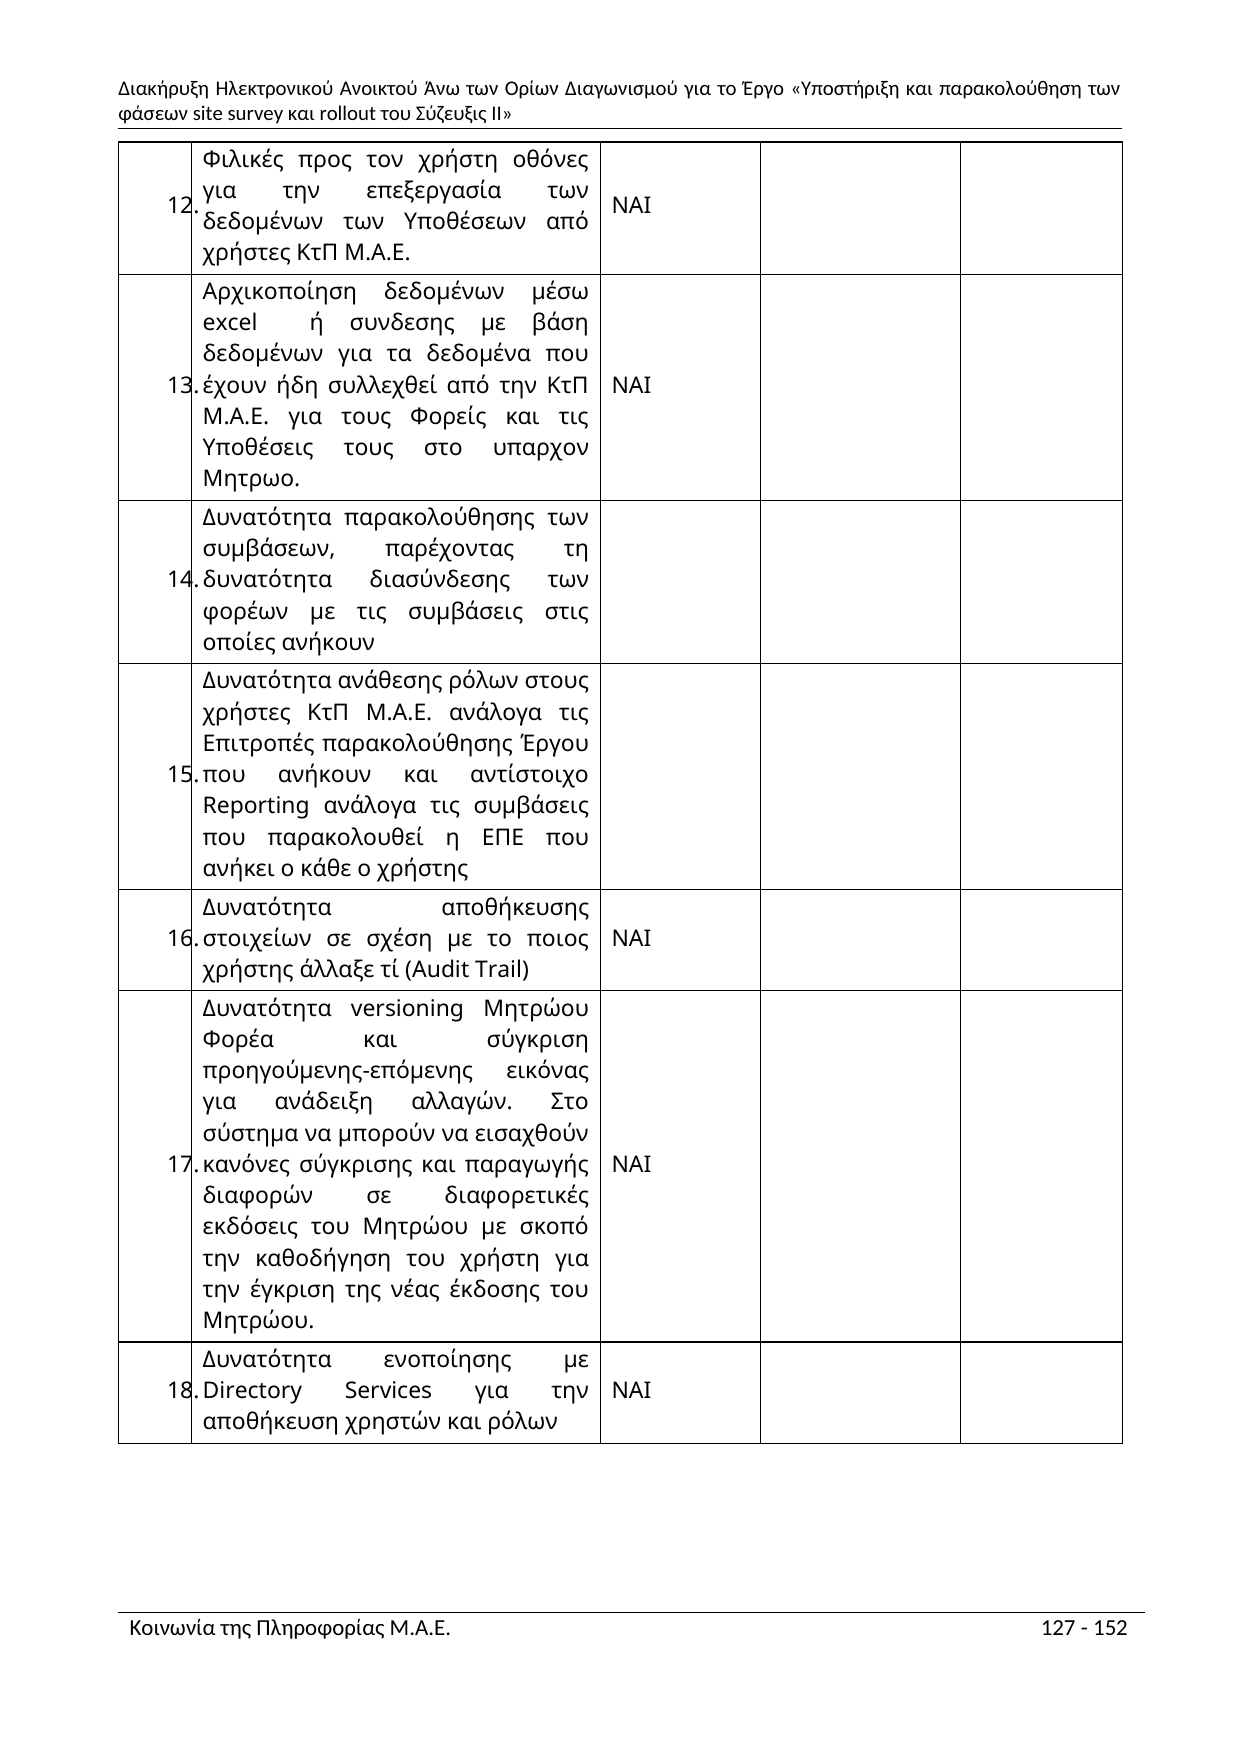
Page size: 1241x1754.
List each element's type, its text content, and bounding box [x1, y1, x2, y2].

table_cell [761, 991, 960, 1341]
table_cell [961, 664, 1122, 889]
table_cell ΝΑΙ [601, 275, 760, 500]
table_cell [119, 991, 191, 1341]
table_cell [119, 890, 191, 990]
table_cell [961, 890, 1122, 990]
table_cell [961, 991, 1122, 1341]
table_cell [961, 1343, 1122, 1442]
table_cell [119, 275, 191, 500]
table_cell Δυνατότητα ενοποίησης με Directory Services για την αποθήκευση χρηστών και ρόλων [192, 1343, 600, 1442]
table_cell [761, 143, 960, 274]
table_cell ΝΑΙ [601, 890, 760, 990]
table_cell [761, 275, 960, 500]
table_cell [961, 275, 1122, 500]
table_cell Δυνατότητα versioning Μητρώου Φορέα και σύγκριση προηγούμενης-επόμενης εικόνας για ανάδειξη αλλαγών. Στο σύστημα να μπορούν να εισαχθούν κανόνες σύγκρισης και παραγωγής διαφορών σε διαφορετικές εκδόσεις του Μητρώου με σκοπό την καθοδήγηση του χρήστη για την έγκριση της νέας έκδοσης του Μητρώου. [192, 991, 600, 1341]
table_cell Αρχικοποίηση δεδομένων μέσω excel ή συνδεσης με βάση δεδομένων για τα δεδομένα που έχουν ήδη συλλεχθεί από την ΚτΠ Μ.Α.Ε. για τους Φορείς και τις Υποθέσεις τους στο υπαρχον Μητρωο. [192, 275, 600, 500]
table_cell [761, 890, 960, 990]
table_cell [761, 1343, 960, 1442]
table_cell [119, 664, 191, 889]
table_cell ΝΑΙ [601, 991, 760, 1341]
table_cell Φιλικές προς τον χρήστη οθόνες για την επεξεργασία των δεδομένων των Υποθέσεων από χρήστες ΚτΠ Μ.Α.Ε. [192, 143, 600, 274]
table_cell Δυνατότητα παρακολούθησης των συμβάσεων, παρέχοντας τη δυνατότητα διασύνδεσης των φορέων με τις συμβάσεις στις οποίες ανήκουν [192, 501, 600, 663]
table_cell [761, 501, 960, 663]
table_cell [601, 664, 760, 889]
table_cell Δυνατότητα ανάθεσης ρόλων στους χρήστες ΚτΠ Μ.Α.Ε. ανάλογα τις Επιτροπές παρακολούθησης Έργου που ανήκουν και αντίστοιχο Reporting ανάλογα τις συμβάσεις που παρακολουθεί η ΕΠΕ που ανήκει ο κάθε ο χρήστης [192, 664, 600, 889]
table_cell [961, 501, 1122, 663]
table_cell [961, 143, 1122, 274]
table_cell Δυνατότητα αποθήκευσης στοιχείων σε σχέση με το ποιος χρήστης άλλαξε τί (Audit Trail) [192, 890, 600, 990]
table_cell [761, 664, 960, 889]
table_cell [119, 1343, 191, 1442]
table_cell ΝΑΙ [601, 143, 760, 274]
table_cell [601, 501, 760, 663]
table_cell ΝΑΙ [601, 1343, 760, 1442]
table_cell [119, 143, 191, 274]
table_cell [119, 501, 191, 663]
